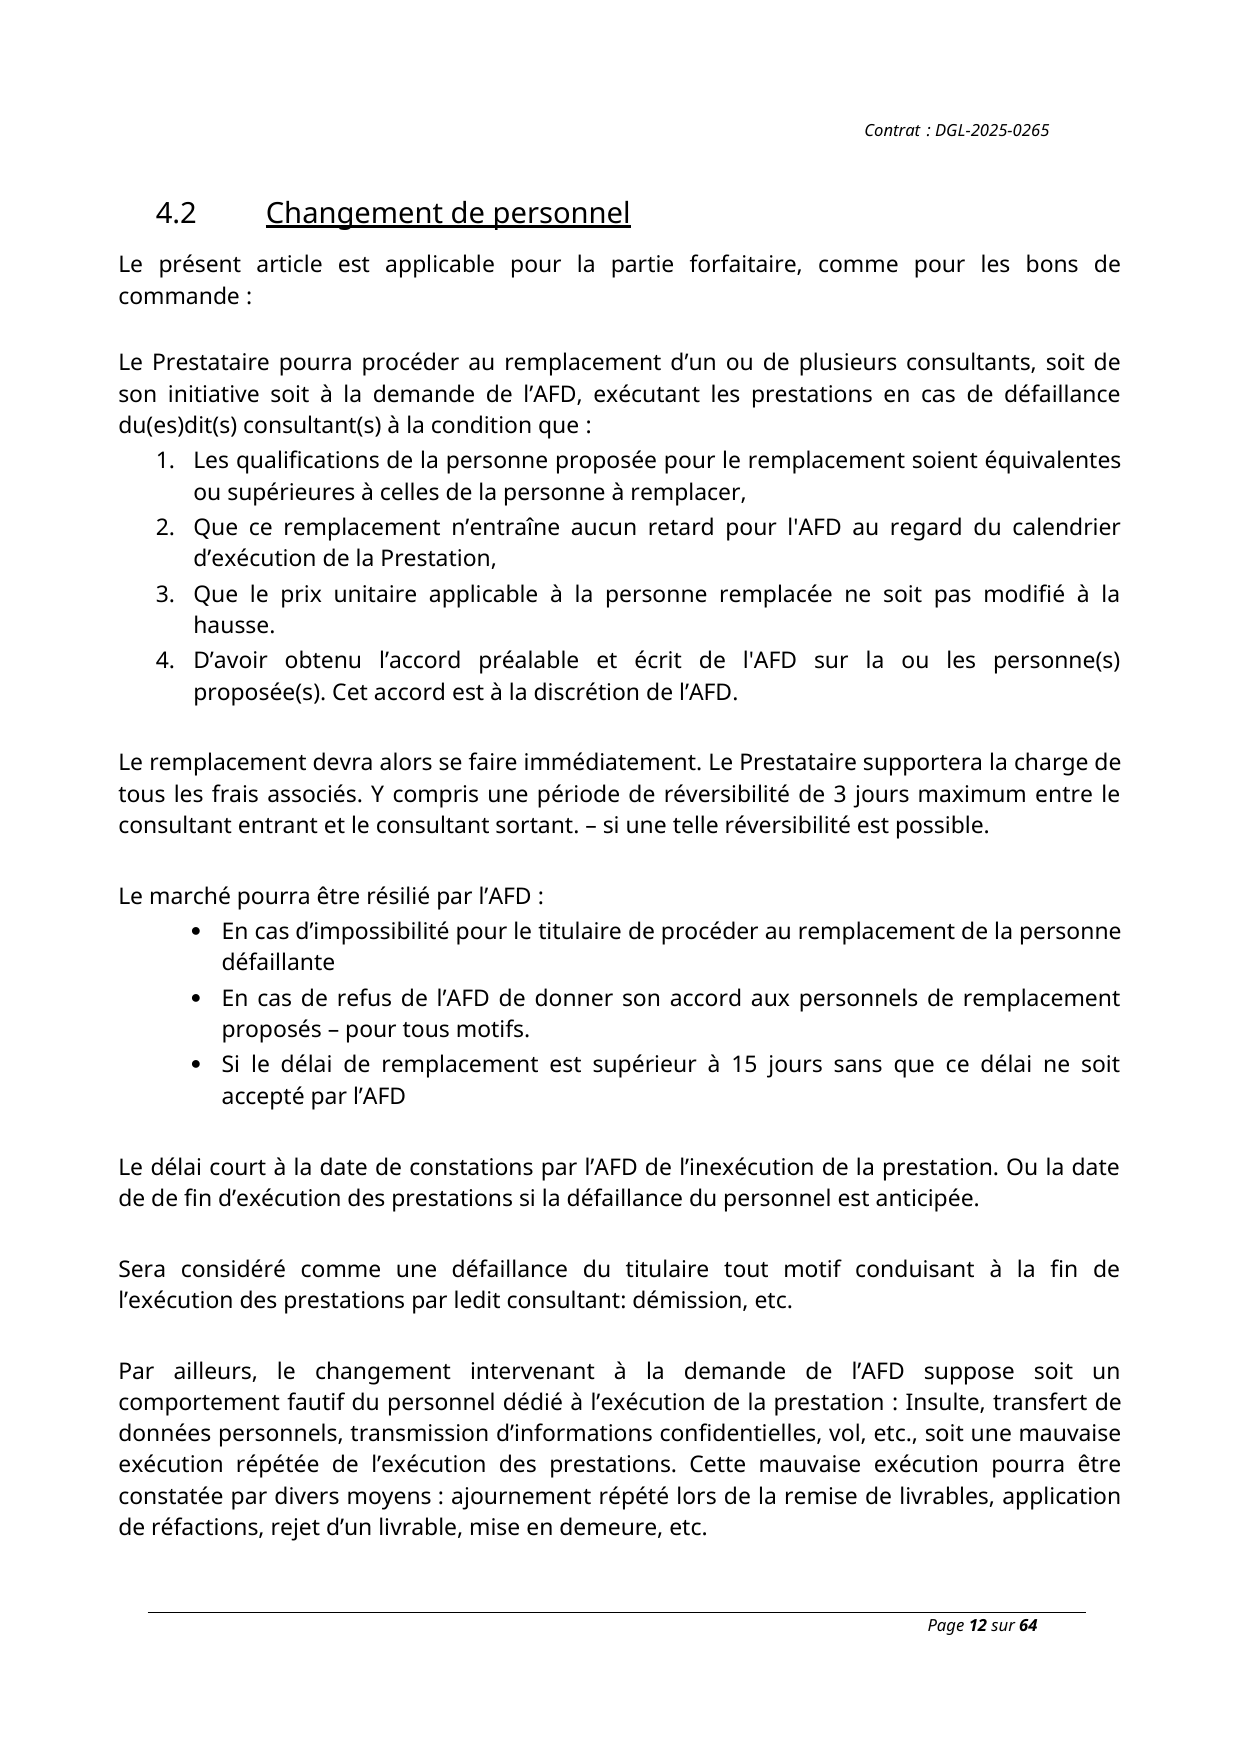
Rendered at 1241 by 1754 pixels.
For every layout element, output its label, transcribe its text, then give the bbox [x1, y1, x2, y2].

list En cas de refus de l’AFD de donner son accord aux personnels de remplacement proposés – pour tous motifs. [192, 982, 1122, 1044]
text Sera considéré comme une défaillance du titulaire tout motif conduisant à la fin de l’exécution des prestations par ledit consultant: démission, etc. [118, 1252, 1122, 1315]
list Si le délai de remplacement est supérieur à 15 jours sans que ce délai ne soit accepté par l’AFD [192, 1048, 1122, 1111]
text Le délai court à la date de constations par l’AFD de l’inexécution de la prestation. Ou la date de de fin d’exécution des prestations si la défaillance du personnel est anticipée. [118, 1150, 1122, 1213]
text Changement de personnel [156, 192, 1122, 232]
list En cas d’impossibilité pour le titulaire de procéder au remplacement de la personne défaillante [192, 915, 1122, 977]
list Que ce remplacement n’entraîne aucun retard pour l'AFD au regard du calendrier d’exécution de la Prestation, [156, 511, 1122, 573]
text Par ailleurs, le changement intervenant à la demande de l’AFD suppose soit un comportement fautif du personnel dédié à l’exécution de la prestation : Insulte, transfert de données personnels, transmission d’informations confidentielles, vol, etc., soit une mauvaise exécution répétée de l’exécution des prestations. Cette mauvaise exécution pourra être constatée par divers moyens : ajournement répété lors de la remise de livrables, application de réfactions, rejet d’un livrable, mise en demeure, etc. [118, 1354, 1122, 1542]
list D’avoir obtenu l’accord préalable et écrit de l'AFD sur la ou les personne(s) proposée(s). Cet accord est à la discrétion de l’AFD. [156, 644, 1122, 707]
text Le marché pourra être résilié par l’AFD : [118, 879, 1122, 911]
text Le Prestataire pourra procéder au remplacement d’un ou de plusieurs consultants, soit de son initiative soit à la demande de l’AFD, exécutant les prestations en cas de défaillance du(es)dit(s) consultant(s) à la condition que : [118, 346, 1122, 440]
text Le remplacement devra alors se faire immédiatement. Le Prestataire supportera la charge de tous les frais associés. Y compris une période de réversibilité de 3 jours maximum entre le consultant entrant et le consultant sortant. – si une telle réversibilité est possible. [118, 746, 1122, 840]
text Le présent article est applicable pour la partie forfaitaire, comme pour les bons de commande : [118, 248, 1122, 311]
list Que le prix unitaire applicable à la personne remplacée ne soit pas modifié à la hausse. [156, 577, 1122, 640]
list Les qualifications de la personne proposée pour le remplacement soient équivalentes ou supérieures à celles de la personne à remplacer, [156, 444, 1122, 507]
